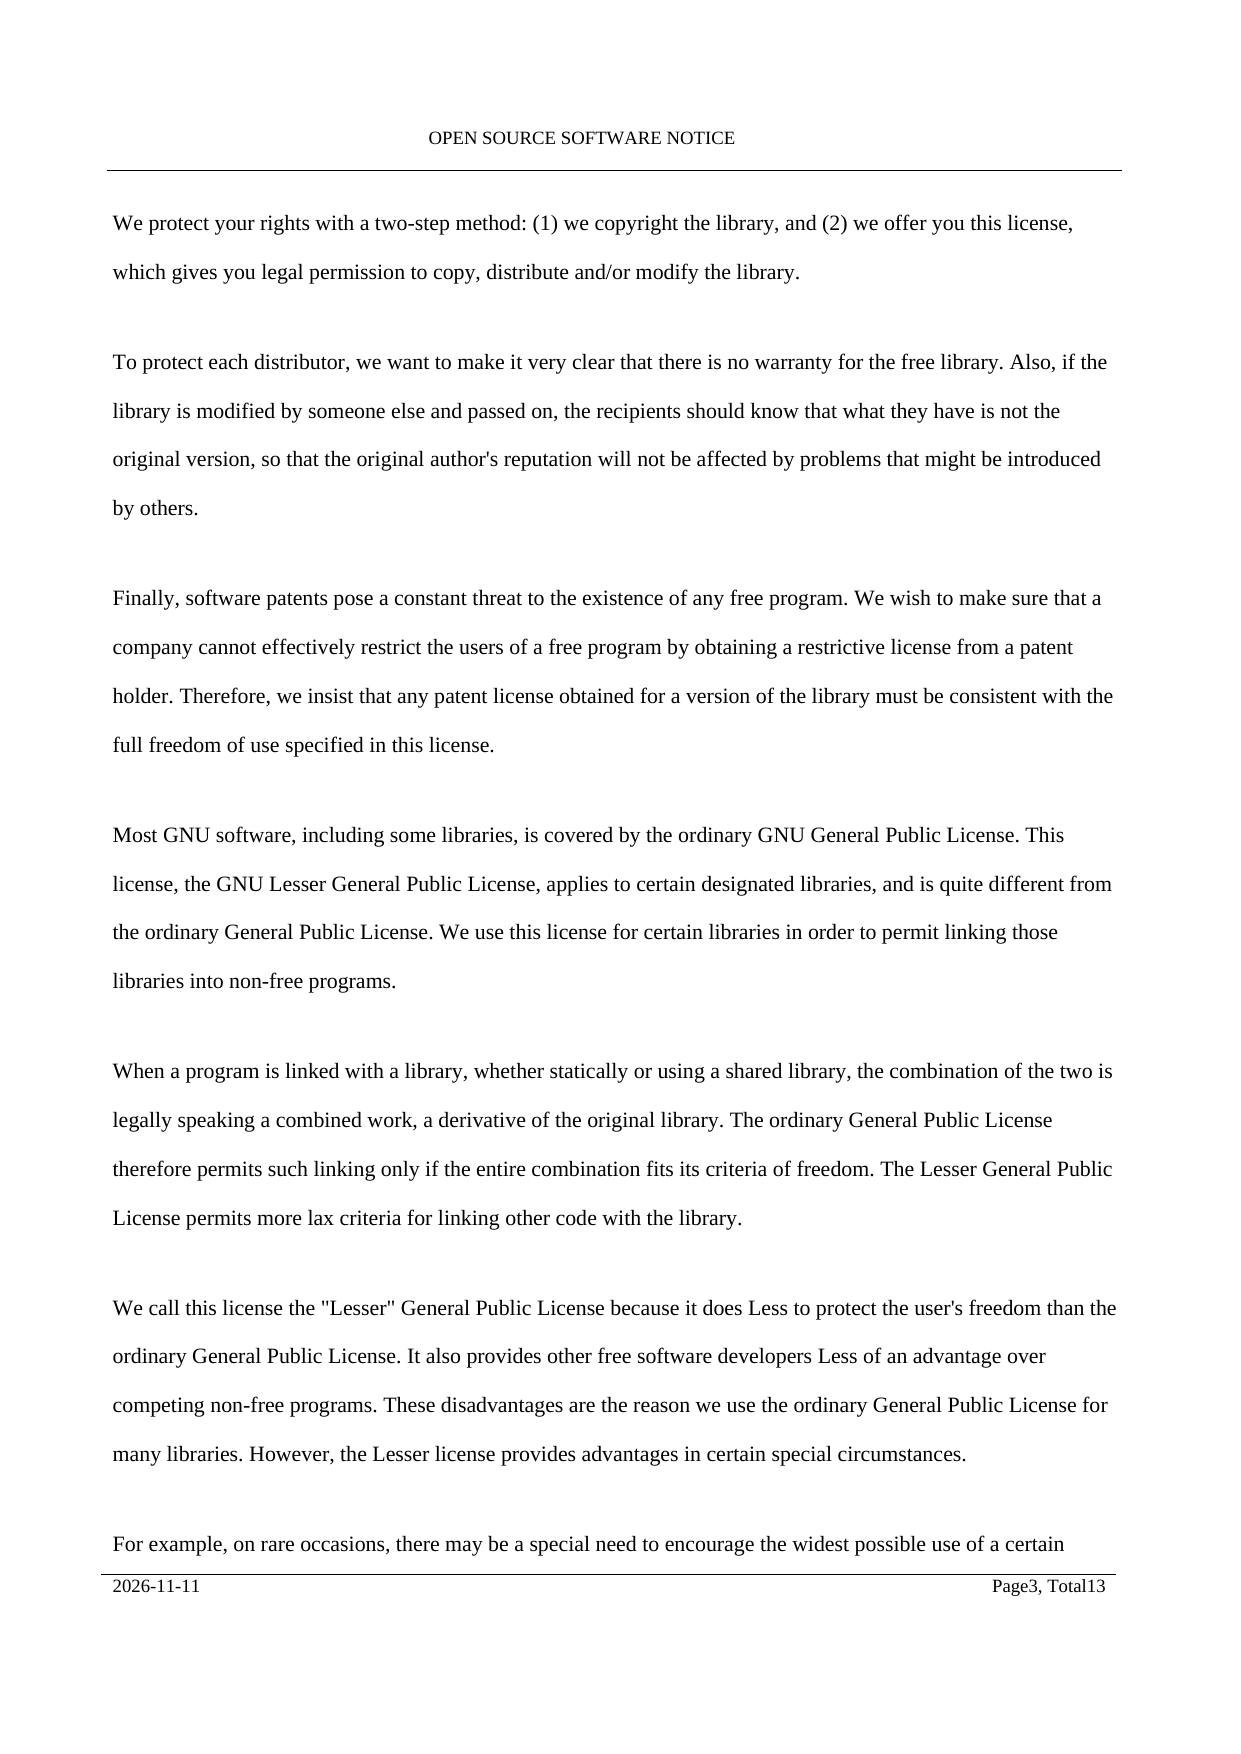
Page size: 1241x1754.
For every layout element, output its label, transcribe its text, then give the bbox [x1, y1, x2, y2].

text We protect your rights with a two-step method: (1) we copyright the library, and (2) we offer you this license, which gives you legal permission to copy, distribute and/or modify the library. [112, 206, 1128, 288]
text To protect each distributor, we want to make it very clear that there is no warranty for the free library. Also, if the library is modified by someone else and passed on, the recipients should know that what they have is not the original version, so that the original author's reputation will not be affected by problems that might be introduced by others. [112, 345, 1128, 524]
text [112, 1528, 1128, 1560]
text Finally, software patents pose a constant threat to the existence of any free program. We wish to make sure that a company cannot effectively restrict the users of a free program by obtaining a restrictive license from a patent holder. Therefore, we insist that any patent license obtained for a version of the library must be consistent with the full freedom of use specified in this license. [112, 582, 1128, 761]
text We call this license the "Lesser" General Public License because it does Less to protect the user's freedom than the ordinary General Public License. It also provides other free software developers Less of an advantage over competing non-free programs. These disadvantages are the reason we use the ordinary General Public License for many libraries. However, the Lesser license provides advantages in certain special circumstances. [112, 1291, 1128, 1470]
text When a program is linked with a library, whether statically or using a shared library, the combination of the two is legally speaking a combined work, a derivative of the original library. The ordinary General Public License therefore permits such linking only if the entire combination fits its criteria of freedom. The Lesser General Public License permits more lax criteria for linking other code with the library. [112, 1055, 1128, 1233]
text Most GNU software, including some libraries, is covered by the ordinary GNU General Public License. This license, the GNU Lesser General Public License, applies to certain designated libraries, and is quite different from the ordinary General Public License. We use this license for certain libraries in order to permit linking those libraries into non-free programs. [112, 818, 1128, 997]
